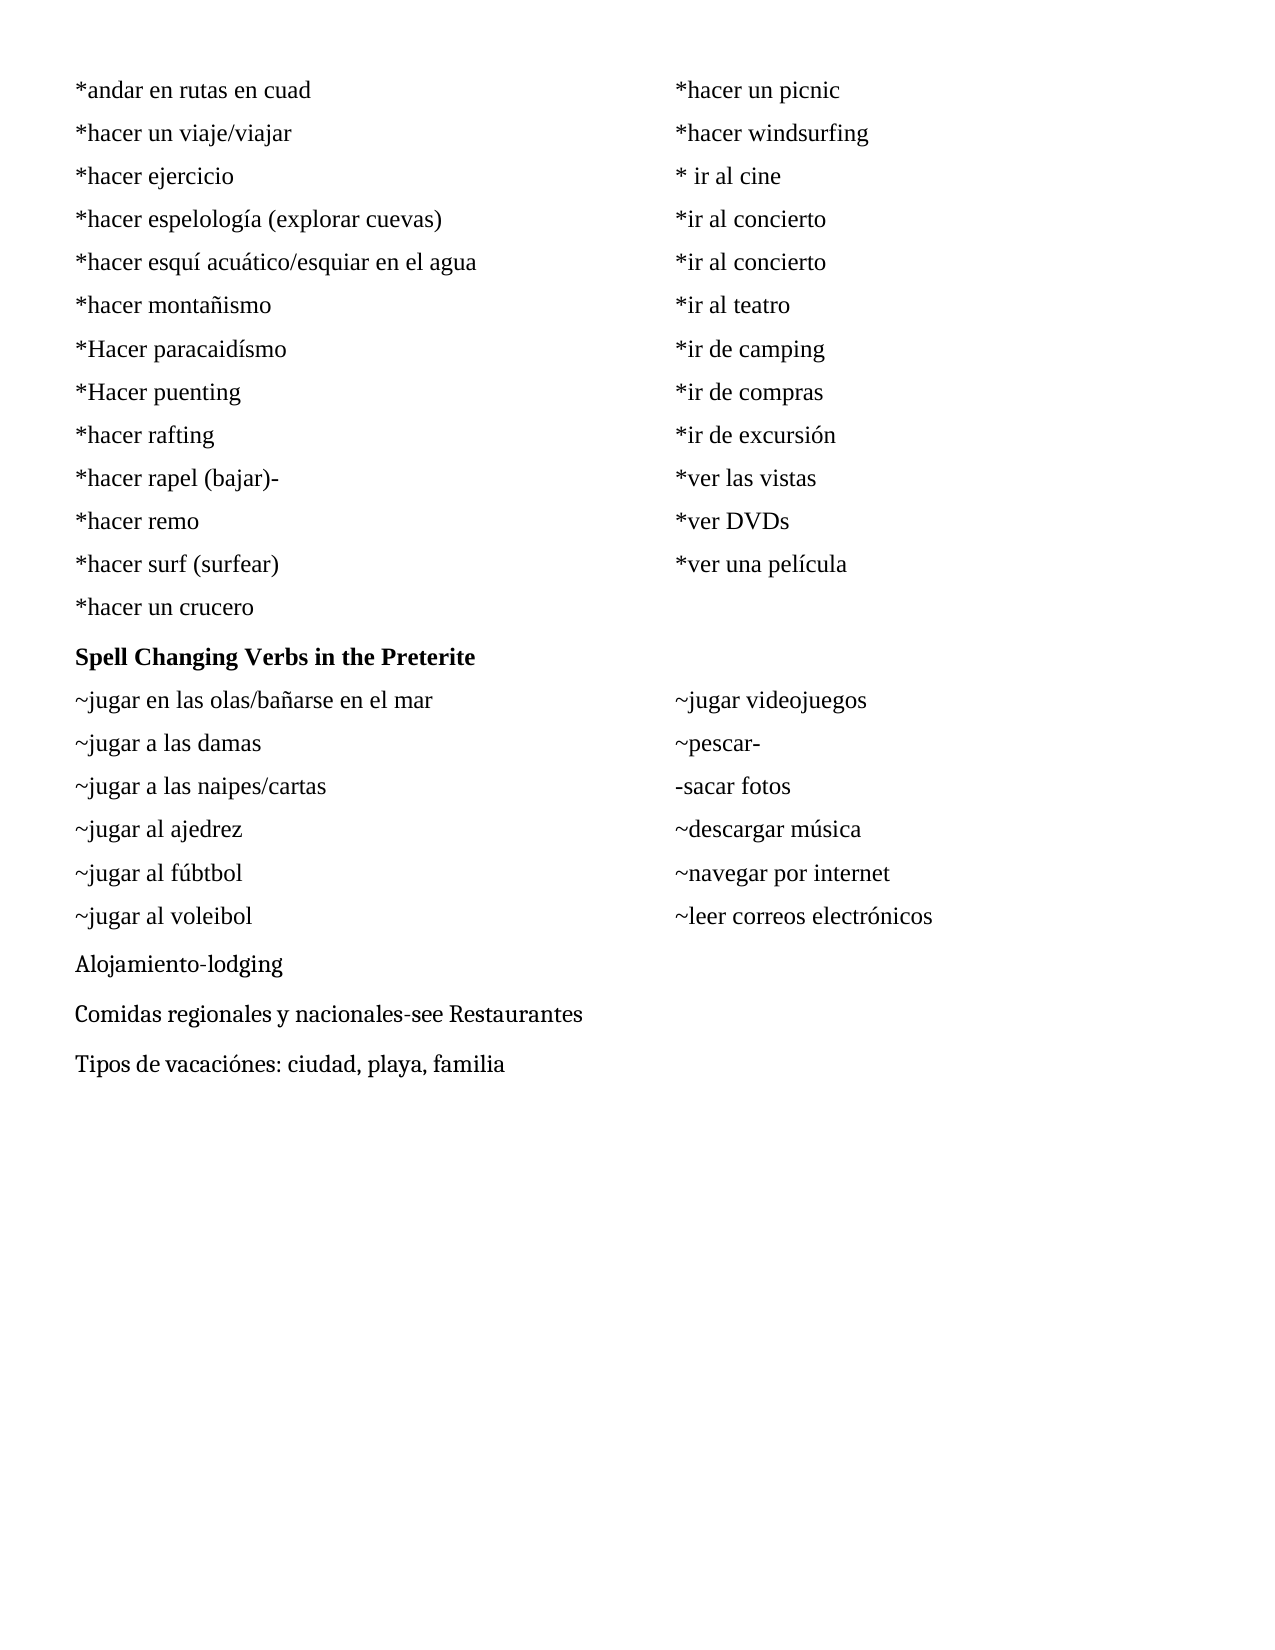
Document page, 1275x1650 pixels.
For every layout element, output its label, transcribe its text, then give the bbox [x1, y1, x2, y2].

text ~jugar al fúbtbol [75, 858, 600, 886]
text *Hacer puenting [75, 377, 600, 406]
text *hacer ejercicio [75, 161, 600, 190]
text *hacer windsurfing [675, 118, 1200, 147]
text *hacer rafting [75, 420, 600, 449]
text ~jugar a las damas [75, 728, 600, 757]
text -sacar fotos [675, 771, 1200, 800]
text ~leer correos electrónicos [675, 901, 1200, 929]
text * ir al cine [675, 161, 1200, 190]
text *hacer montañismo [75, 291, 600, 319]
text *ver las vistas [675, 463, 1200, 492]
text *ir de compras [675, 377, 1200, 406]
text Alojamiento-lodging [75, 950, 1200, 979]
text ~jugar en las olas/bañarse en el mar [75, 685, 600, 714]
text Spell Changing Verbs in the Preterite [75, 642, 1200, 671]
text *ir de excursión [675, 420, 1200, 449]
text ~jugar a las naipes/cartas [75, 771, 600, 800]
text Comidas regionales y nacionales-see Restaurantes [75, 1000, 1200, 1029]
text *hacer espelología (explorar cuevas) [75, 204, 600, 233]
text *ir de camping [675, 334, 1200, 362]
text *andar en rutas en cuad [75, 75, 600, 104]
text *hacer esquí acuático/esquiar en el agua [75, 247, 600, 276]
text *hacer remo [75, 506, 600, 535]
text *hacer un crucero [75, 592, 600, 621]
text *hacer surf (surfear) [75, 549, 600, 578]
text ~navegar por internet [675, 858, 1200, 886]
text *ir al concierto [675, 204, 1200, 233]
text ~jugar al ajedrez [75, 814, 600, 843]
text *ir al teatro [675, 291, 1200, 319]
text *ir al concierto [675, 247, 1200, 276]
text *ver DVDs [675, 506, 1200, 535]
text ~pescar- [675, 728, 1200, 757]
text *hacer un viaje/viajar [75, 118, 600, 147]
text *hacer rapel (bajar)- [75, 463, 600, 492]
text ~jugar videojuegos [675, 685, 1200, 714]
text *ver una película [675, 549, 1200, 578]
text ~jugar al voleibol [75, 901, 600, 929]
text *Hacer paracaidísmo [75, 334, 600, 362]
text *hacer un picnic [675, 75, 1200, 104]
text Tipos de vacaciónes: ciudad, playa, familia [75, 1049, 1200, 1078]
text ~descargar música [675, 814, 1200, 843]
